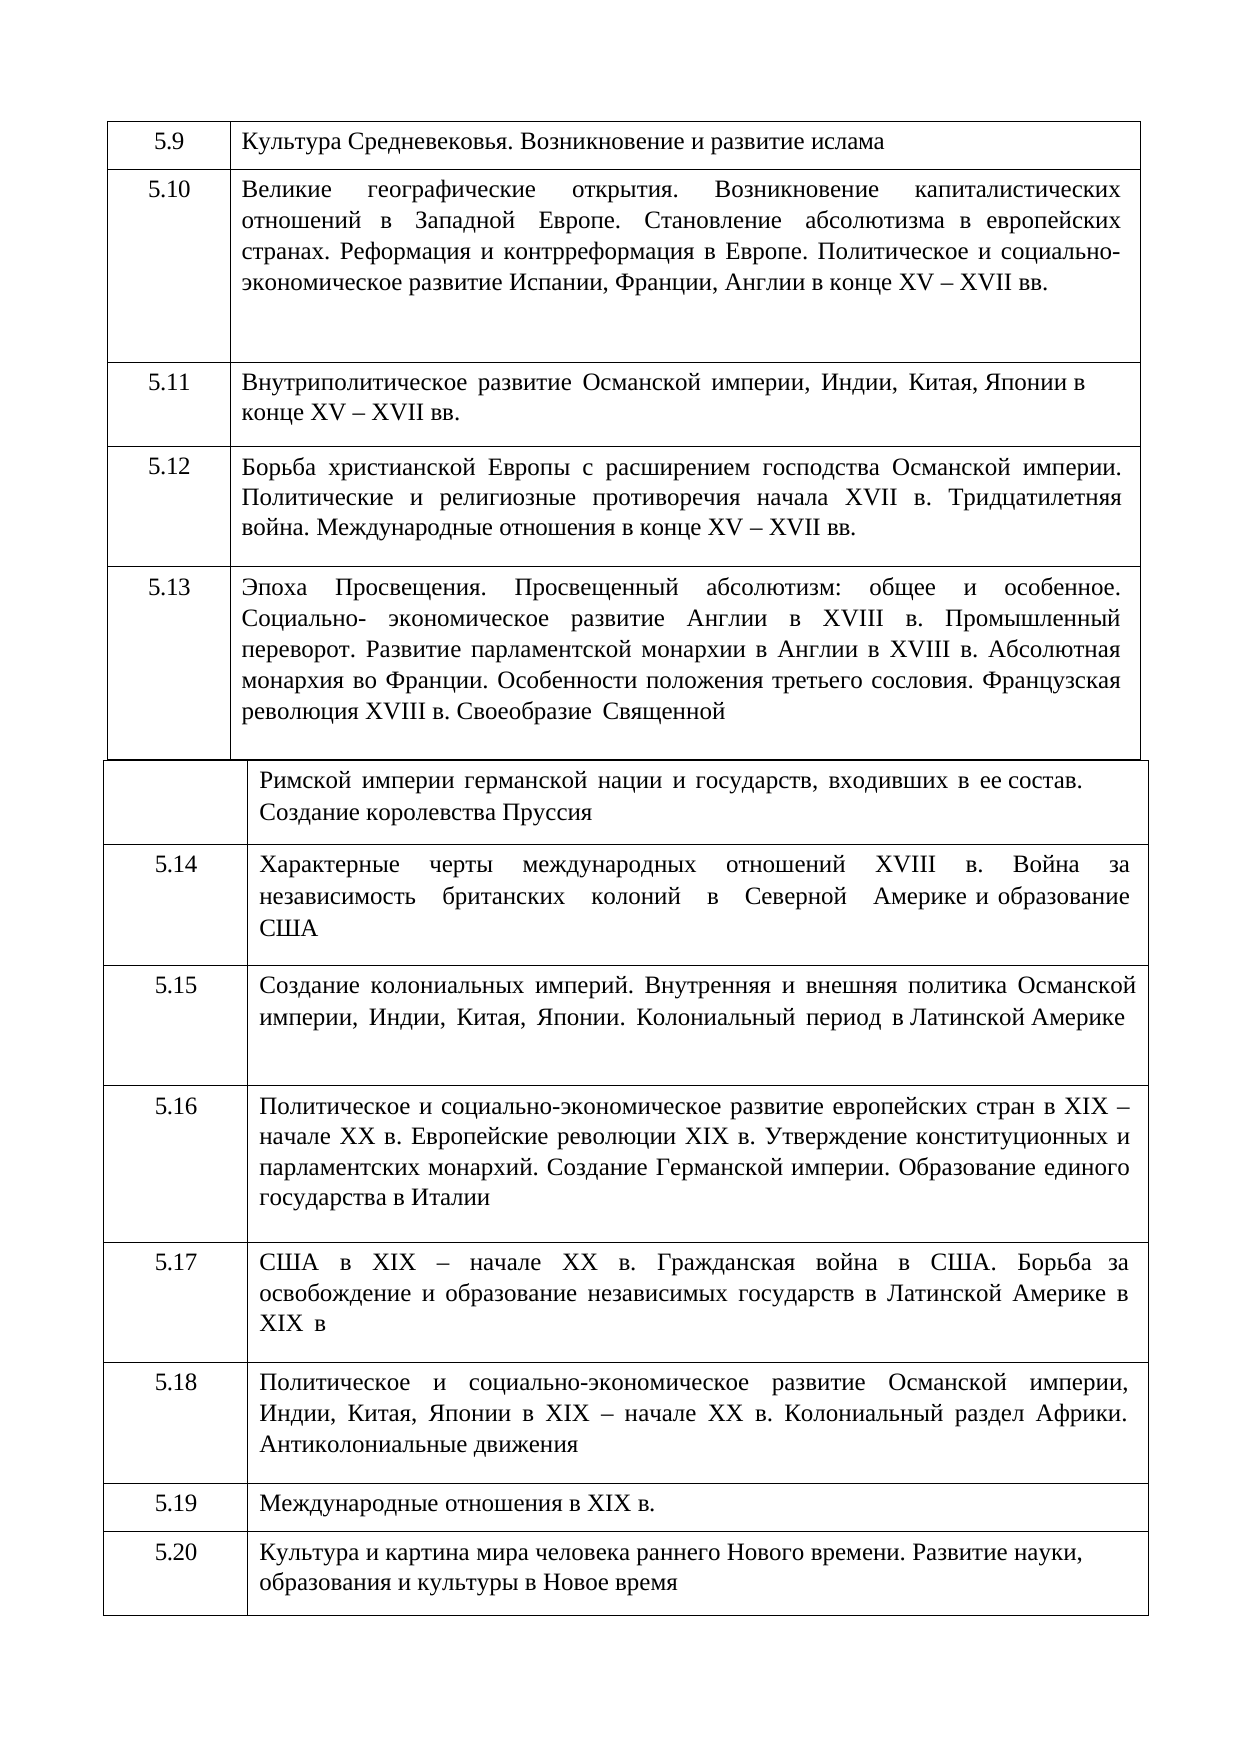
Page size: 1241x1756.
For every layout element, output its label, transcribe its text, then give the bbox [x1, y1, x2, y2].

table_cell Политическое и социально-экономическое развитие Османской империи, Индии, Китая, Японии в XIX – начале XX в. Колониальный раздел Африки. Антиколониальные движения [248, 1363, 1148, 1483]
table_cell Политическое и социально-экономическое развитие европейских стран в XIX – начале XX в. Европейские революции XIX в. Утверждение конституционных и парламентских монархий. Создание Германской империи. Образование единого государства в Италии [248, 1086, 1148, 1242]
table_cell 5.10 [108, 170, 230, 362]
table_cell Международные отношения в XIX в. [248, 1484, 1148, 1531]
table_cell 5.16 [104, 1086, 247, 1242]
table_cell Борьба христианской Европы с расширением господства Османской империи. Политические и религиозные противоречия начала XVII в. Тридцатилетняя война. Международные отношения в конце XV – XVII вв. [231, 447, 1140, 566]
table_cell 5.13 [108, 567, 230, 759]
table_cell 5.9 [108, 122, 230, 169]
table_cell 5.14 [104, 845, 247, 965]
table_cell Характерные черты международных отношений XVIII в. Война за независимость британских колоний в Северной Америке и образование США [248, 845, 1148, 965]
table_cell 5.11 [108, 363, 230, 446]
table_header [104, 761, 247, 844]
table_cell 5.19 [104, 1484, 247, 1531]
table_cell 5.15 [104, 966, 247, 1085]
table_cell 5.12 [108, 447, 230, 566]
table_cell Эпоха Просвещения. Просвещенный абсолютизм: общее и особенное. Социально- экономическое развитие Англии в XVIII в. Промышленный переворот. Развитие парламентской монархии в Англии в XVIII в. Абсолютная монархия во Франции. Особенности положения третьего сословия. Французская революция XVIII в. Своеобразие Священной [231, 567, 1140, 759]
table_cell Создание колониальных империй. Внутренняя и внешняя политика Османской империи, Индии, Китая, Японии. Колониальный период в Латинской Америке [248, 966, 1148, 1085]
table_cell Культура и картина мира человека раннего Нового времени. Развитие науки, образования и культуры в Новое время [248, 1532, 1148, 1615]
table_cell Великие географические открытия. Возникновение капиталистических отношений в Западной Европе. Становление абсолютизма в европейских странах. Реформация и контрреформация в Европе. Политическое и социально- экономическое развитие Испании, Франции, Англии в конце XV – XVII вв. [231, 170, 1140, 362]
table_cell 5.18 [104, 1363, 247, 1483]
table_cell США в XIX – начале XX в. Гражданская война в США. Борьба за освобождение и образование независимых государств в Латинской Америке в XIX в [248, 1243, 1148, 1362]
table_cell Культура Средневековья. Возникновение и развитие ислама [231, 122, 1140, 169]
table_cell Внутриполитическое развитие Османской империи, Индии, Китая, Японии в конце XV – XVII вв. [231, 363, 1140, 446]
table_header Римской империи германской нации и государств, входивших в ее состав. Создание королевства Пруссия [248, 761, 1148, 844]
table_cell 5.20 [104, 1532, 247, 1615]
table_cell 5.17 [104, 1243, 247, 1362]
